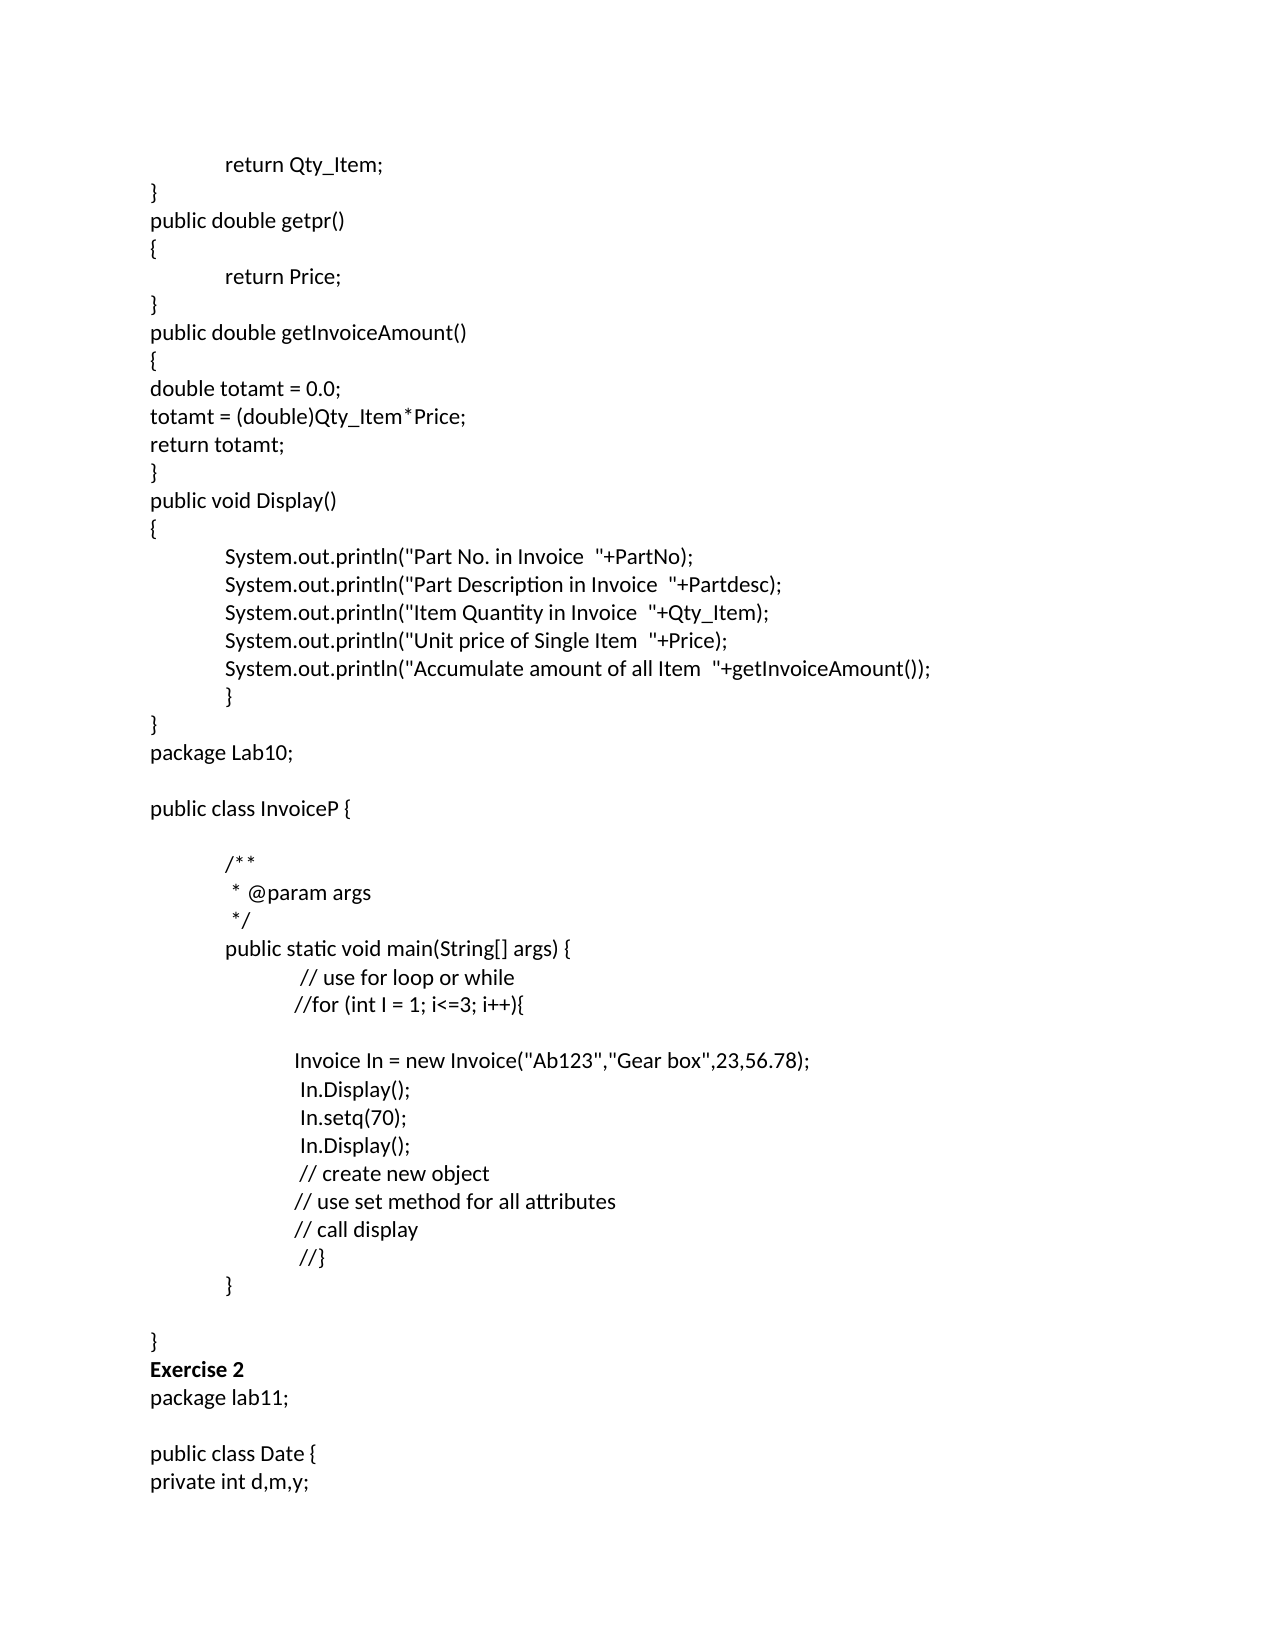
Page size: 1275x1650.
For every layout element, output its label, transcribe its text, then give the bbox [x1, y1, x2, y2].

text { [150, 514, 1125, 542]
text In.setq(70); [150, 1103, 1125, 1131]
text return Qty_Item; [150, 150, 1125, 178]
text In.Display(); [150, 1075, 1125, 1103]
text } [150, 178, 1125, 206]
text In.Display(); [150, 1131, 1125, 1159]
text } [150, 1327, 1125, 1355]
text private int d,m,y; [150, 1467, 1125, 1495]
text //} [150, 1243, 1125, 1271]
text // create new object [150, 1159, 1125, 1187]
text package Lab10; [150, 738, 1125, 766]
text System.out.println("Part No. in Invoice "+PartNo); [150, 542, 1125, 570]
text System.out.println("Accumulate amount of all Item "+getInvoiceAmount()); [150, 654, 1125, 682]
text } [150, 458, 1125, 486]
text } [150, 710, 1125, 738]
text Exercise 2 [150, 1355, 1125, 1383]
text } [150, 682, 1125, 710]
text System.out.println("Unit price of Single Item "+Price); [150, 626, 1125, 654]
text /** [150, 851, 1125, 878]
text totamt = (double)Qty_Item*Price; [150, 402, 1125, 430]
text { [150, 234, 1125, 262]
text public static void main(String[] args) { [150, 934, 1125, 963]
text public class Date { [150, 1439, 1125, 1467]
text } [150, 290, 1125, 318]
text //for (int I = 1; i<=3; i++){ [150, 991, 1125, 1019]
text System.out.println("Part Description in Invoice "+Partdesc); [150, 570, 1125, 598]
text } [150, 1271, 1125, 1299]
text Invoice In = new Invoice("Ab123","Gear box",23,56.78); [150, 1047, 1125, 1075]
text // use for loop or while [150, 963, 1125, 991]
text * @param args [150, 878, 1125, 907]
text public double getInvoiceAmount() [150, 318, 1125, 346]
text public double getpr() [150, 206, 1125, 234]
text { [150, 346, 1125, 374]
text */ [150, 907, 1125, 934]
text // call display [150, 1215, 1125, 1243]
text System.out.println("Item Quantity in Invoice "+Qty_Item); [150, 598, 1125, 626]
text double totamt = 0.0; [150, 374, 1125, 402]
text package lab11; [150, 1383, 1125, 1411]
text // use set method for all attributes [150, 1187, 1125, 1215]
text return Price; [150, 262, 1125, 290]
text return totamt; [150, 430, 1125, 458]
text public class InvoiceP { [150, 794, 1125, 822]
text public void Display() [150, 486, 1125, 514]
